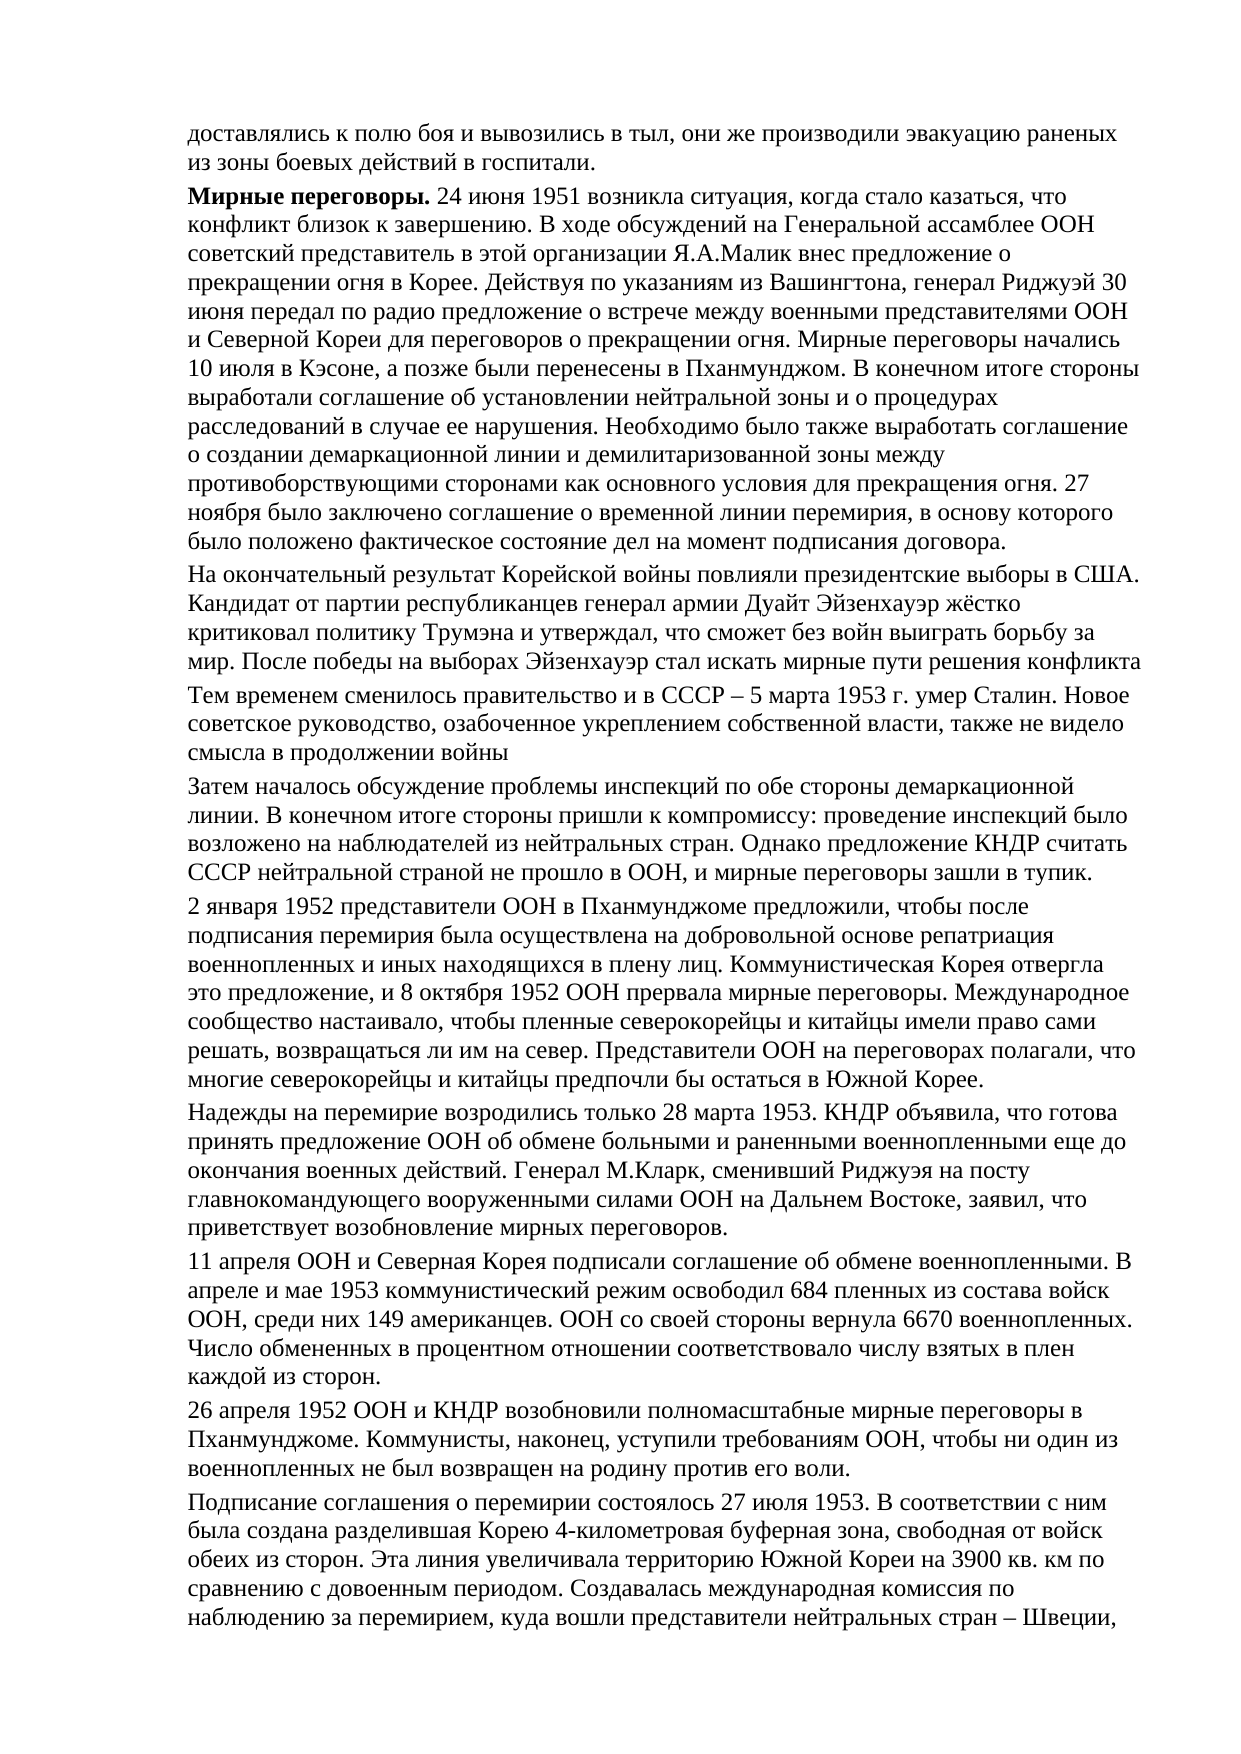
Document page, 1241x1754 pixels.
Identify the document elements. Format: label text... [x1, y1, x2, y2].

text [187, 118, 1142, 176]
text 2 января 1952 представители ООН в Пханмунджоме предложили, чтобы после подписания перемирия была осуществлена на добровольной основе репатриация военнопленных и иных находящихся в плену лиц. Коммунистическая Корея отвергла это предложение, и 8 октября 1952 ООН прервала мирные переговоры. Международное сообщество настаивало, чтобы пленные северокорейцы и китайцы имели право сами решать, возвращаться ли им на север. Представители ООН на переговорах полагали, что многие северокорейцы и китайцы предпочли бы остаться в Южной Корее. [187, 891, 1142, 1092]
text Мирные переговоры. 24 июня 1951 возникла ситуация, когда стало казаться, что конфликт близок к завершению. В ходе обсуждений на Генеральной ассамблее ООН советский представитель в этой организации Я.А.Малик внес предложение о прекращении огня в Корее. Действуя по указаниям из Вашингтона, генерал Риджуэй 30 июня передал по радио предложение о встрече между военными представителями ООН и Северной Кореи для переговоров о прекращении огня. Мирные переговоры начались 10 июля в Кэсоне, а позже были перенесены в Пханмунджом. В конечном итоге стороны выработали соглашение об установлении нейтральной зоны и о процедурах расследований в случае ее нарушения. Необходимо было также выработать соглашение о создании демаркационной линии и демилитаризованной зоны между противоборствующими сторонами как основного условия для прекращения огня. 27 ноября было заключено соглашение о временной линии перемирия, в основу которого было положено фактическое состояние дел на момент подписания договора. [187, 181, 1142, 554]
text Надежды на перемирие возродились только 28 марта 1953. КНДР объявила, что готова принять предложение ООН об обмене больными и раненными военнопленными еще до окончания военных действий. Генерал М.Кларк, сменивший Риджуэя на посту главнокомандующего вооруженными силами ООН на Дальнем Востоке, заявил, что приветствует возобновление мирных переговоров. [187, 1097, 1142, 1241]
text 26 апреля 1952 ООН и КНДР возобновили полномасштабные мирные переговоры в Пханмунджоме. Коммунисты, наконец, уступили требованиям ООН, чтобы ни один из военнопленных не был возвращен на родину против его воли. [187, 1395, 1142, 1481]
text Затем началось обсуждение проблемы инспекций по обе стороны демаркационной линии. В конечном итоге стороны пришли к компромиссу: проведение инспекций было возложено на наблюдателей из нейтральных стран. Однако предложение КНДР считать СССР нейтральной страной не прошло в ООН, и мирные переговоры зашли в тупик. [187, 771, 1142, 886]
text Тем временем сменилось правительство и в СССР – 5 марта 1953 г. умер Сталин. Новое советское руководство, озабоченное укреплением собственной власти, также не видело смысла в продолжении войны [187, 680, 1142, 766]
text 11 апреля ООН и Северная Корея подписали соглашение об обмене военнопленными. В апреле и мае 1953 коммунистический режим освободил 684 пленных из состава войск ООН, среди них 149 американцев. ООН со своей стороны вернула 6670 военнопленных. Число обмененных в процентном отношении соответствовало числу взятых в плен каждой из сторон. [187, 1246, 1142, 1390]
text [187, 1487, 1142, 1630]
text На окончательный результат Корейской войны повлияли президентские выборы в США. Кандидат от партии республиканцев генерал армии Дуайт Эйзенхауэр жёстко критиковал политику Трумэна и утверждал, что сможет без войн выиграть борьбу за мир. После победы на выборах Эйзенхауэр стал искать мирные пути решения конфликта [187, 559, 1142, 674]
